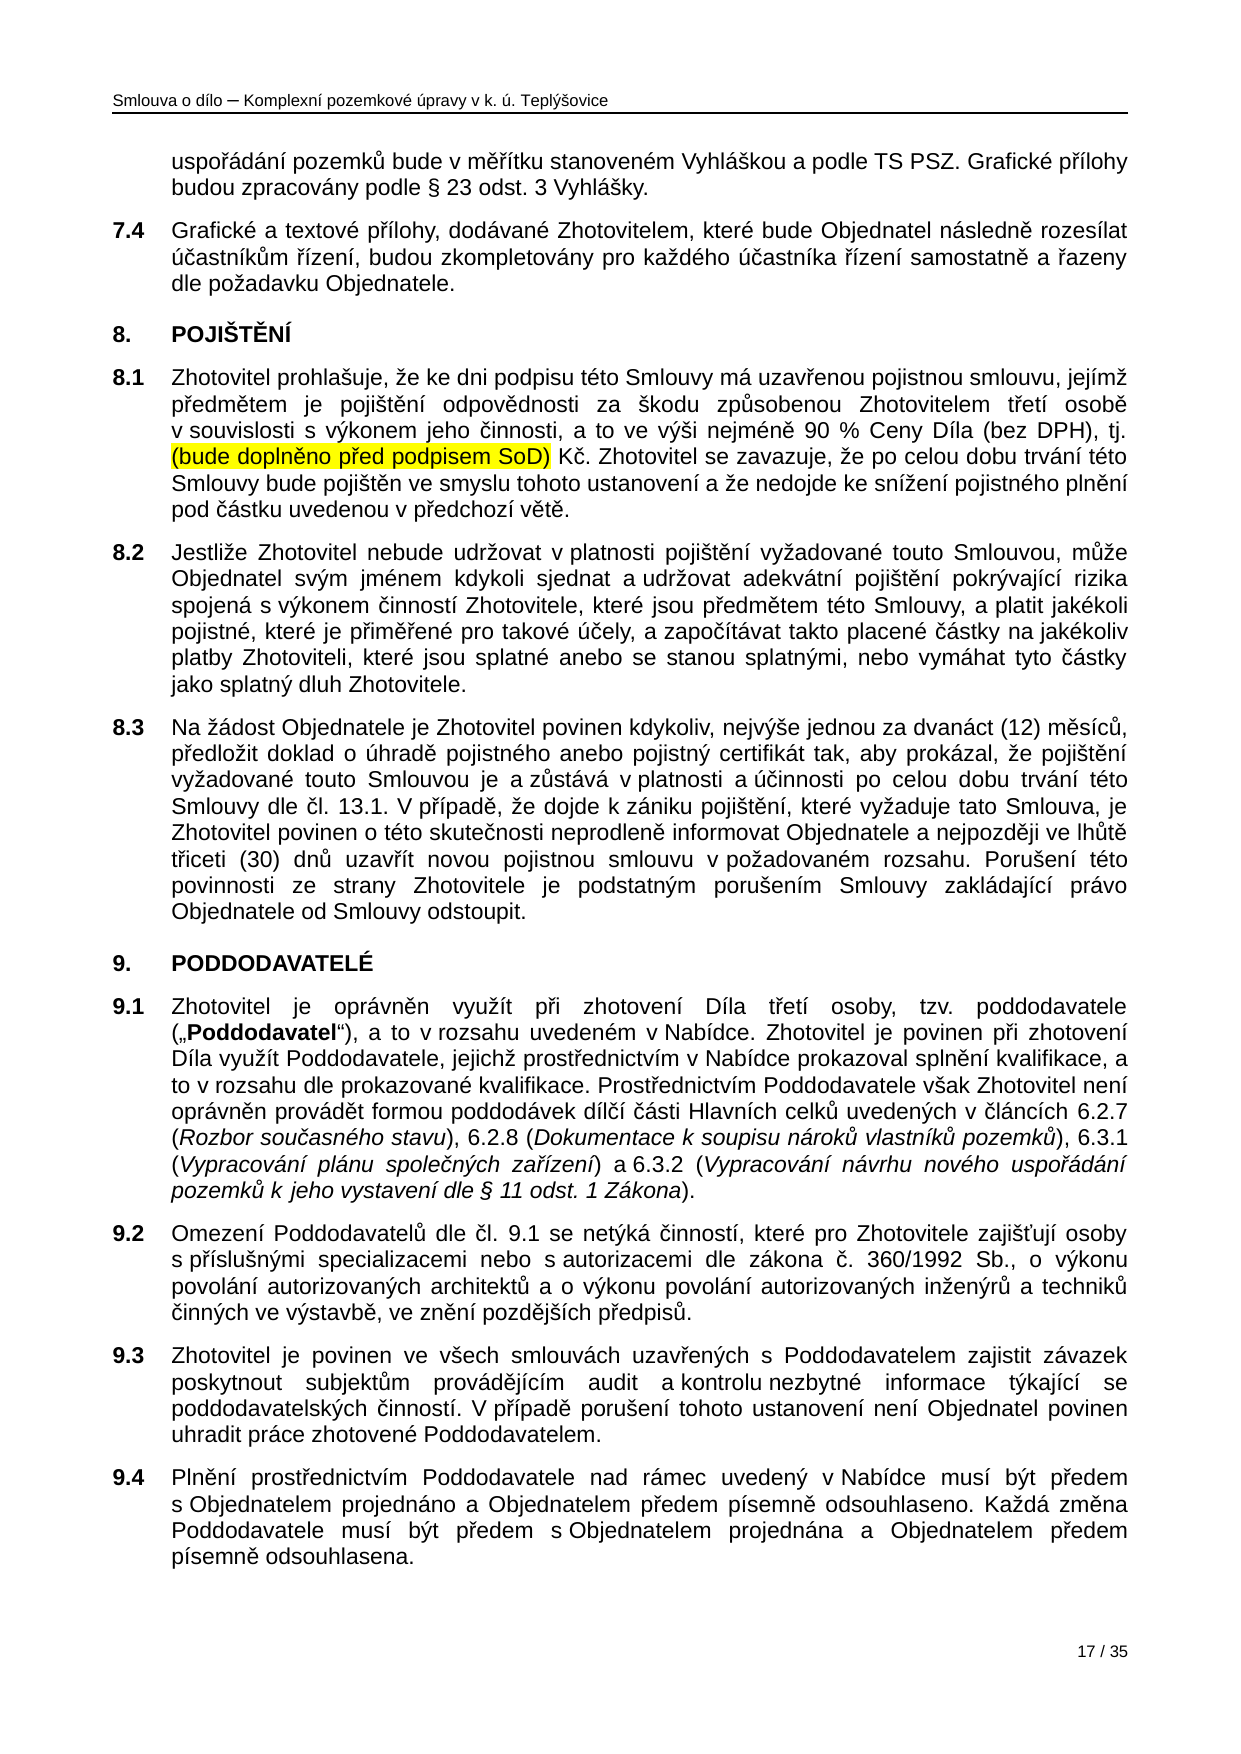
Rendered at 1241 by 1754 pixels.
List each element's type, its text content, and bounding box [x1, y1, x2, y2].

text Jestliže Zhotovitel nebude udržovat v platnosti pojištění vyžadované touto Smlouvou, může Objednatel svým jménem kdykoli sjednat a udržovat adekvátní pojištění pokrývající rizika spojená s výkonem činností Zhotovitele, které jsou předmětem této Smlouvy, a platit jakékoli pojistné, které je přiměřené pro takové účely, a započítávat takto placené částky na jakékoliv platby Zhotoviteli, které jsou splatné anebo se stanou splatnými, nebo vymáhat tyto částky jako splatný dluh Zhotovitele. [112, 539, 1128, 697]
text Pojištění [112, 321, 1128, 347]
text Omezení Poddodavatelů dle čl. 9.1 se netýká činností, které pro Zhotovitele zajišťují osoby s příslušnými specializacemi nebo s autorizacemi dle zákona č. 360/1992 Sb., o výkonu povolání autorizovaných architektů a o výkonu povolání autorizovaných inženýrů a techniků činných ve výstavbě, ve znění pozdějších předpisů. [112, 1220, 1128, 1326]
text Zhotovitel je povinen ve všech smlouvách uzavřených s Poddodavatelem zajistit závazek poskytnout subjektům provádějícím audit a kontrolu nezbytné informace týkající se poddodavatelských činností. V případě porušení tohoto ustanovení není Objednatel povinen uhradit práce zhotovené Poddodavatelem. [112, 1342, 1128, 1448]
text Poddodavatelé [112, 949, 1128, 976]
text Zhotovitel prohlašuje, že ke dni podpisu této Smlouvy má uzavřenou pojistnou smlouvu, jejímž předmětem je pojištění odpovědnosti za škodu způsobenou Zhotovitelem třetí osobě v souvislosti s výkonem jeho činnosti, a to ve výši nejméně 90 % Ceny Díla (bez DPH), tj. (bude doplněno před podpisem SoD) Kč. Zhotovitel se zavazuje, že po celou dobu trvání této Smlouvy bude pojištěn ve smyslu tohoto ustanovení a že nedojde ke snížení pojistného plnění pod částku uvedenou v předchozí větě. [112, 364, 1128, 522]
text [112, 148, 1128, 200]
text Zhotovitel je oprávněn využít při zhotovení Díla třetí osoby, tzv. poddodavatele („Poddodavatel“), a to v rozsahu uvedeném v Nabídce. Zhotovitel je povinen při zhotovení Díla využít Poddodavatele, jejichž prostřednictvím v Nabídce prokazoval splnění kvalifikace, a to v rozsahu dle prokazované kvalifikace. Prostřednictvím Poddodavatele však Zhotovitel není oprávněn provádět formou poddodávek dílčí části Hlavních celků uvedených v článcích 6.2.7 (Rozbor současného stavu), 6.2.8 (Dokumentace k soupisu nároků vlastníků pozemků), 6.3.1 (Vypracování plánu společných zařízení) a 6.3.2 (Vypracování návrhu nového uspořádání pozemků k jeho vystavení dle § 11 odst. 1 Zákona). [112, 993, 1128, 1203]
text Plnění prostřednictvím Poddodavatele nad rámec uvedený v Nabídce musí být předem s Objednatelem projednáno a Objednatelem předem písemně odsouhlaseno. Každá změna Poddodavatele musí být předem s Objednatelem projednána a Objednatelem předem písemně odsouhlasena. [112, 1464, 1128, 1570]
text Grafické a textové přílohy, dodávané Zhotovitelem, které bude Objednatel následně rozesílat účastníkům řízení, budou zkompletovány pro každého účastníka řízení samostatně a řazeny dle požadavku Objednatele. [112, 217, 1128, 296]
text Na žádost Objednatele je Zhotovitel povinen kdykoliv, nejvýše jednou za dvanáct (12) měsíců, předložit doklad o úhradě pojistného anebo pojistný certifikát tak, aby prokázal, že pojištění vyžadované touto Smlouvou je a zůstává v platnosti a účinnosti po celou dobu trvání této Smlouvy dle čl. 13.1. V případě, že dojde k zániku pojištění, které vyžaduje tato Smlouva, je Zhotovitel povinen o této skutečnosti neprodleně informovat Objednatele a nejpozději ve lhůtě třiceti (30) dnů uzavřít novou pojistnou smlouvu v požadovaném rozsahu. Porušení této povinnosti ze strany Zhotovitele je podstatným porušením Smlouvy zakládající právo Objednatele od Smlouvy odstoupit. [112, 714, 1128, 924]
